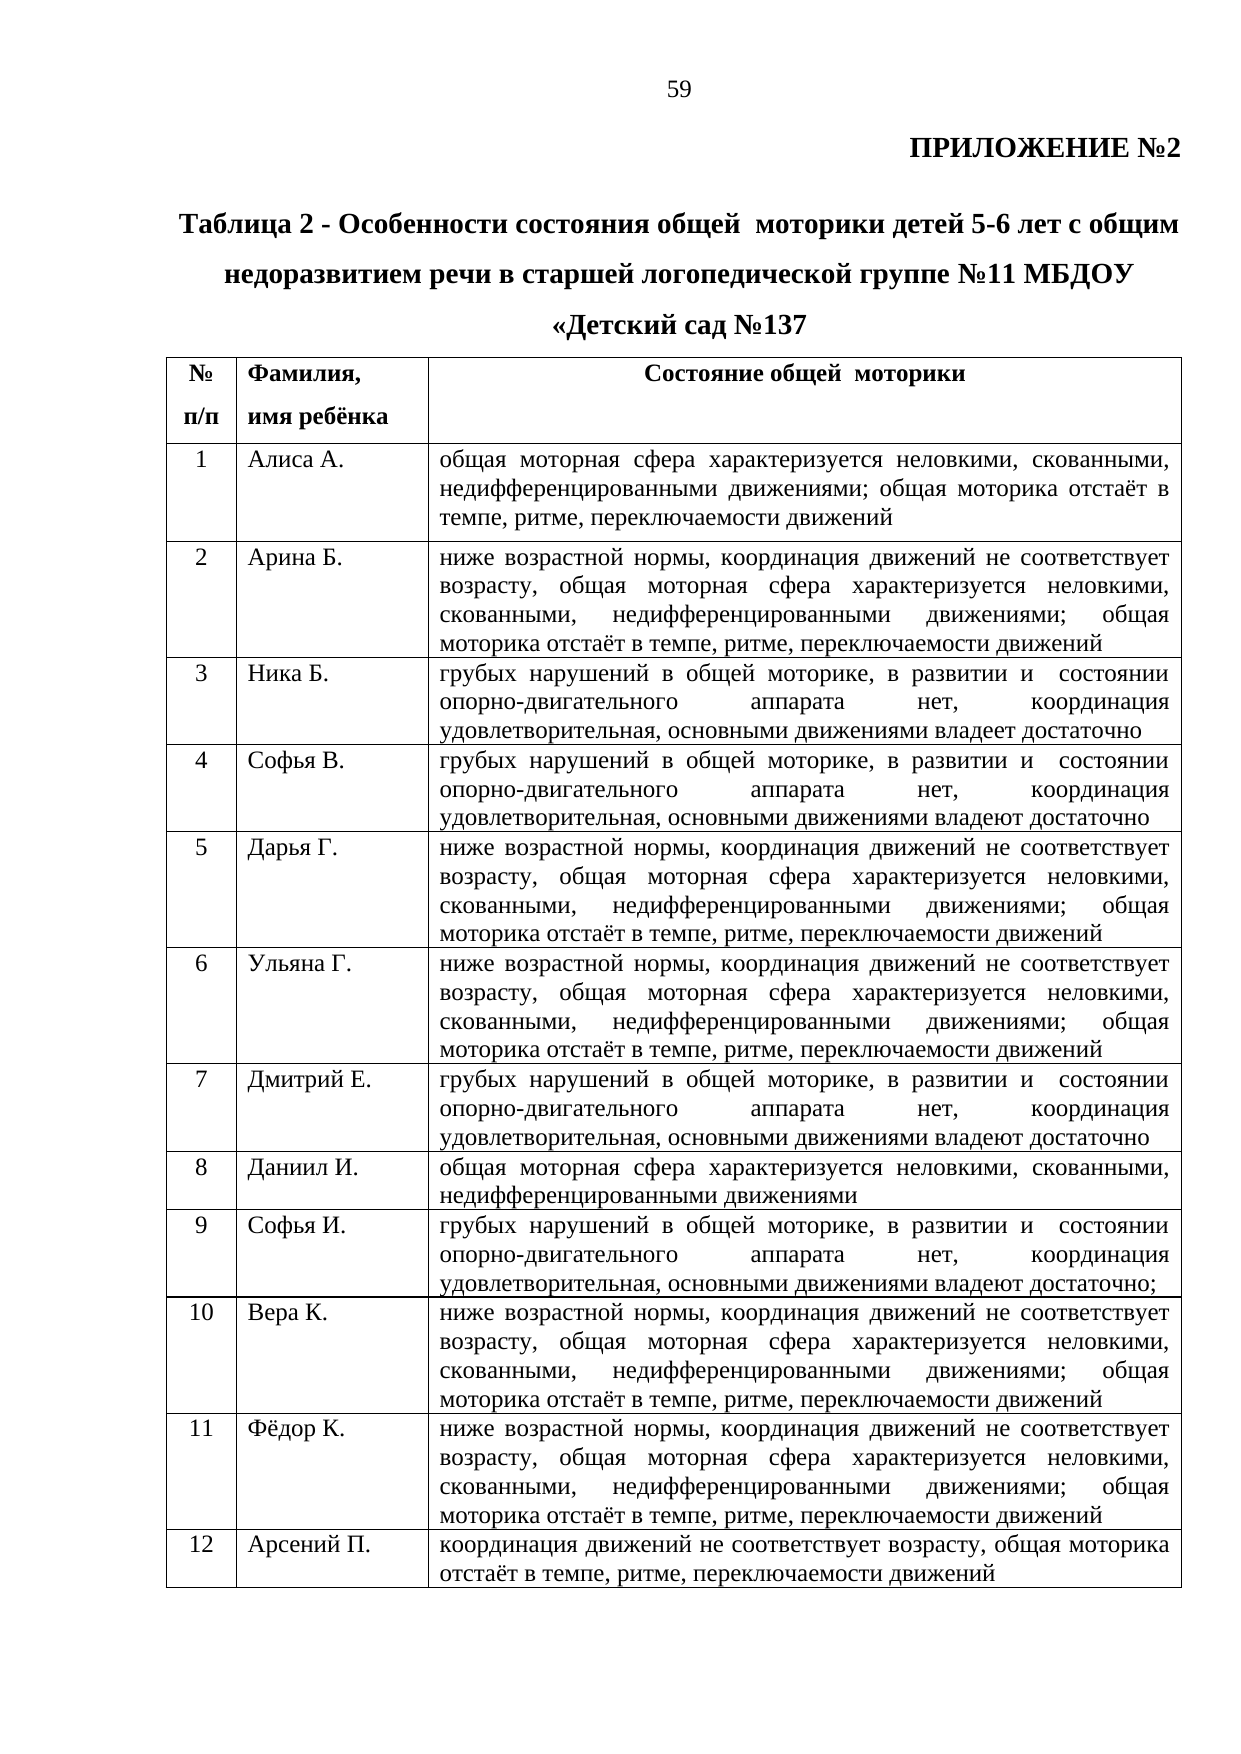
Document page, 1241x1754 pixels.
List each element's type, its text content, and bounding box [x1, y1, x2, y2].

table_cell 5 [167, 832, 236, 947]
table_cell 7 [167, 1064, 236, 1151]
table_cell Арсений П. [237, 1530, 428, 1587]
table_cell Арина Б. [237, 542, 428, 657]
table_cell Даниил И. [237, 1152, 428, 1209]
table_cell Вера К. [237, 1298, 428, 1412]
table_cell Софья И. [237, 1210, 428, 1296]
table_cell 6 [167, 948, 236, 1063]
table_cell грубых нарушений в общей моторике, в развитии и состоянии опорно-двигательного аппарата нет, координация удовлетворительная, основными движениями владеет достаточно [429, 658, 1181, 744]
text Приложение №2 [177, 131, 1181, 164]
table_header Состояние общей моторики [429, 358, 1181, 443]
table_cell грубых нарушений в общей моторике, в развитии и состоянии опорно-двигательного аппарата нет, координация удовлетворительная, основными движениями владеют достаточно [429, 745, 1181, 831]
table_cell Ника Б. [237, 658, 428, 744]
table_cell Софья В. [237, 745, 428, 831]
table_cell грубых нарушений в общей моторике, в развитии и состоянии опорно-двигательного аппарата нет, координация удовлетворительная, основными движениями владеют достаточно [429, 1064, 1181, 1151]
table_cell Ульяна Г. [237, 948, 428, 1063]
text Таблица 2 - Особенности состояния общей моторики детей 5-6 лет с общим недоразвитием речи в старшей логопедической группе №11 МБДОУ «Детский сад №137 [177, 206, 1181, 341]
table_cell 2 [167, 542, 236, 657]
table_cell 3 [167, 658, 236, 744]
table_cell ниже возрастной нормы, координация движений не соответствует возрасту, общая моторная сфера характеризуется неловкими, скованными, недифференцированными движениями; общая моторика отстаёт в темпе, ритме, переключаемости движений [429, 542, 1181, 657]
table_cell 1 [167, 444, 236, 541]
table_cell 9 [167, 1210, 236, 1296]
table_cell 4 [167, 745, 236, 831]
table_cell общая моторная сфера характеризуется неловкими, скованными, недифференцированными движениями [429, 1152, 1181, 1209]
table_cell ниже возрастной нормы, координация движений не соответствует возрасту, общая моторная сфера характеризуется неловкими, скованными, недифференцированными движениями; общая моторика отстаёт в темпе, ритме, переключаемости движений [429, 1298, 1181, 1412]
table_cell грубых нарушений в общей моторике, в развитии и состоянии опорно-двигательного аппарата нет, координация удовлетворительная, основными движениями владеют достаточно; [429, 1210, 1181, 1296]
table_cell 11 [167, 1414, 236, 1528]
table_cell ниже возрастной нормы, координация движений не соответствует возрасту, общая моторная сфера характеризуется неловкими, скованными, недифференцированными движениями; общая моторика отстаёт в темпе, ритме, переключаемости движений [429, 832, 1181, 947]
table_cell ниже возрастной нормы, координация движений не соответствует возрасту, общая моторная сфера характеризуется неловкими, скованными, недифференцированными движениями; общая моторика отстаёт в темпе, ритме, переключаемости движений [429, 948, 1181, 1063]
table_cell координация движений не соответствует возрасту, общая моторика отстаёт в темпе, ритме, переключаемости движений [429, 1530, 1181, 1587]
table_cell Алиса А. [237, 444, 428, 541]
table_cell 10 [167, 1298, 236, 1412]
table_cell Дарья Г. [237, 832, 428, 947]
table_cell общая моторная сфера характеризуется неловкими, скованными, недифференцированными движениями; общая моторика отстаёт в темпе, ритме, переключаемости движений [429, 444, 1181, 541]
table_header № п/п [167, 358, 236, 443]
table_cell ниже возрастной нормы, координация движений не соответствует возрасту, общая моторная сфера характеризуется неловкими, скованными, недифференцированными движениями; общая моторика отстаёт в темпе, ритме, переключаемости движений [429, 1414, 1181, 1528]
table_cell 8 [167, 1152, 236, 1209]
table_cell Дмитрий Е. [237, 1064, 428, 1151]
table_cell Фёдор К. [237, 1414, 428, 1528]
table_cell 12 [167, 1530, 236, 1587]
table_header Фамилия, имя ребёнка [237, 358, 428, 443]
